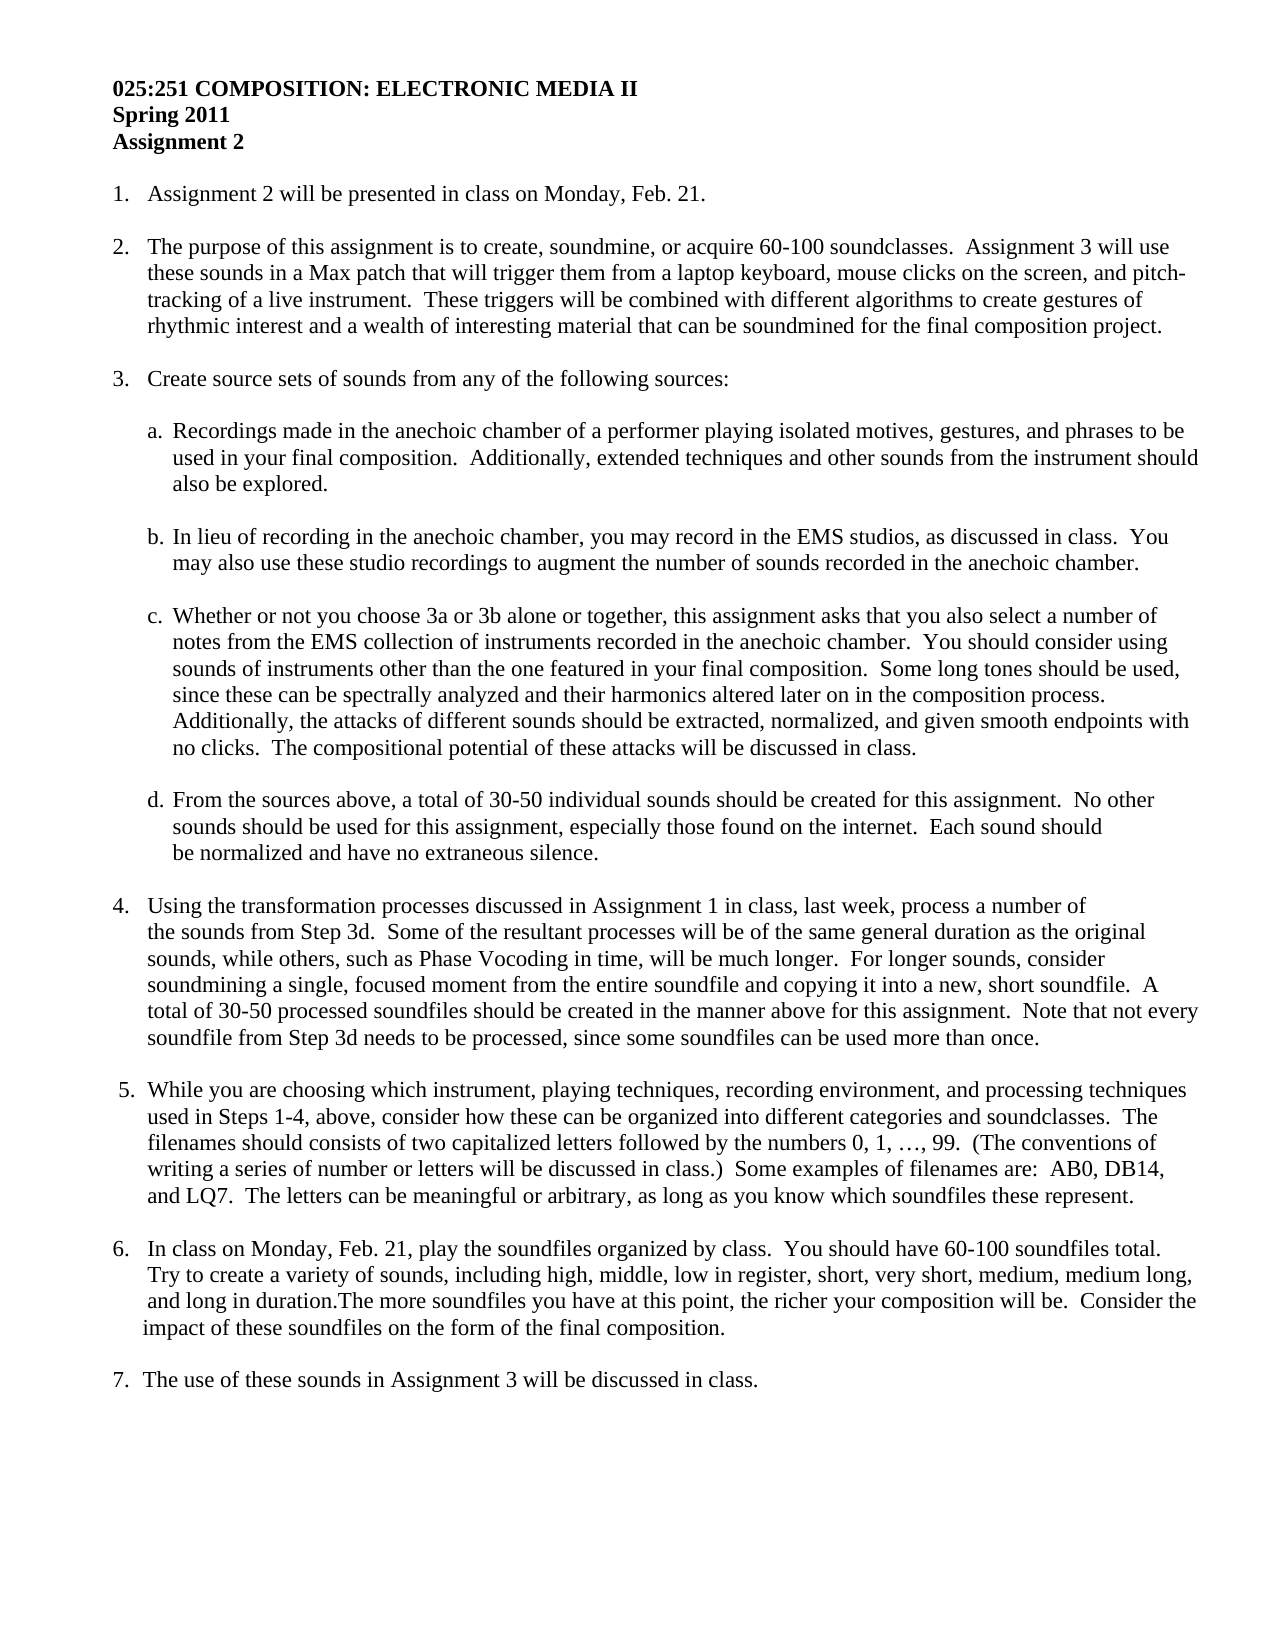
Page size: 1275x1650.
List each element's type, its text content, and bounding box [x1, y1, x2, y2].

text 2. The purpose of this assignment is to create, soundmine, or acquire 60-100 soundclasses. Assignment 3 will use [112, 233, 1200, 259]
text rhythmic interest and a wealth of interesting material that can be soundmined for the final composition project. [112, 312, 1200, 338]
text since these can be spectrally analyzed and their harmonics altered later on in the composition process. [112, 681, 1200, 707]
text be normalized and have no extraneous silence. [112, 839, 1200, 866]
text Try to create a variety of sounds, including high, middle, low in register, short, very short, medium, medium long, [112, 1261, 1200, 1287]
text 3. Create source sets of sounds from any of the following sources: [112, 365, 1200, 391]
text 7. The use of these sounds in Assignment 3 will be discussed in class. [112, 1366, 1200, 1393]
text soundmining a single, focused moment from the entire soundfile and copying it into a new, short soundfile. A [112, 971, 1200, 997]
text writing a series of number or letters will be discussed in class.) Some examples of filenames are: AB0, DB14, [112, 1156, 1200, 1182]
text and long in duration.The more soundfiles you have at this point, the richer your composition will be. Consider the impact of these soundfiles on the form of the final composition. [142, 1287, 1200, 1340]
text 1. Assignment 2 will be presented in class on Monday, Feb. 21. [112, 180, 1200, 207]
text b. In lieu of recording in the anechoic chamber, you may record in the EMS studios, as discussed in class. You [112, 523, 1200, 549]
text Additionally, the attacks of different sounds should be extracted, normalized, and given smooth endpoints with [112, 707, 1200, 734]
text used in your final composition. Additionally, extended techniques and other sounds from the instrument should [112, 444, 1200, 470]
text 6. In class on Monday, Feb. 21, play the soundfiles organized by class. You should have 60-100 soundfiles total. [112, 1234, 1200, 1261]
text filenames should consists of two capitalized letters followed by the numbers 0, 1, …, 99. (The conventions of [112, 1129, 1200, 1156]
text Assignment 2 [112, 128, 1200, 154]
text and LQ7. The letters can be meaningful or arbitrary, as long as you know which soundfiles these represent. [112, 1182, 1200, 1208]
text notes from the EMS collection of instruments recorded in the anechoic chamber. You should consider using [112, 628, 1200, 655]
text 025:251 COMPOSITION: ELECTRONIC MEDIA II [112, 75, 1200, 101]
text a. Recordings made in the anechoic chamber of a performer playing isolated motives, gestures, and phrases to be [112, 418, 1200, 444]
text no clicks. The compositional potential of these attacks will be discussed in class. [112, 734, 1200, 760]
text used in Steps 1-4, above, consider how these can be organized into different categories and soundclasses. The [112, 1103, 1200, 1129]
text sounds of instruments other than the one featured in your final composition. Some long tones should be used, [112, 655, 1200, 681]
text sounds should be used for this assignment, especially those found on the internet. Each sound should [112, 813, 1200, 839]
text may also use these studio recordings to augment the number of sounds recorded in the anechoic chamber. [112, 549, 1200, 576]
text total of 30-50 processed soundfiles should be created in the manner above for this assignment. Note that not every [112, 997, 1200, 1024]
text tracking of a live instrument. These triggers will be combined with different algorithms to create gestures of [112, 286, 1200, 312]
text Spring 2011 [112, 101, 1200, 128]
text also be explored. [112, 470, 1200, 497]
text d. From the sources above, a total of 30-50 individual sounds should be created for this assignment. No other [112, 787, 1200, 813]
text sounds, while others, such as Phase Vocoding in time, will be much longer. For longer sounds, consider [112, 945, 1200, 971]
text c. Whether or not you choose 3a or 3b alone or together, this assignment asks that you also select a number of [112, 602, 1200, 628]
text 4. Using the transformation processes discussed in Assignment 1 in class, last week, process a number of [112, 892, 1200, 918]
text 5. While you are choosing which instrument, playing techniques, recording environment, and processing techniques [112, 1076, 1200, 1103]
text the sounds from Step 3d. Some of the resultant processes will be of the same general duration as the original [112, 918, 1200, 945]
text these sounds in a Max patch that will trigger them from a laptop keyboard, mouse clicks on the screen, and pitch- [112, 259, 1200, 286]
text soundfile from Step 3d needs to be processed, since some soundfiles can be used more than once. [112, 1024, 1200, 1050]
